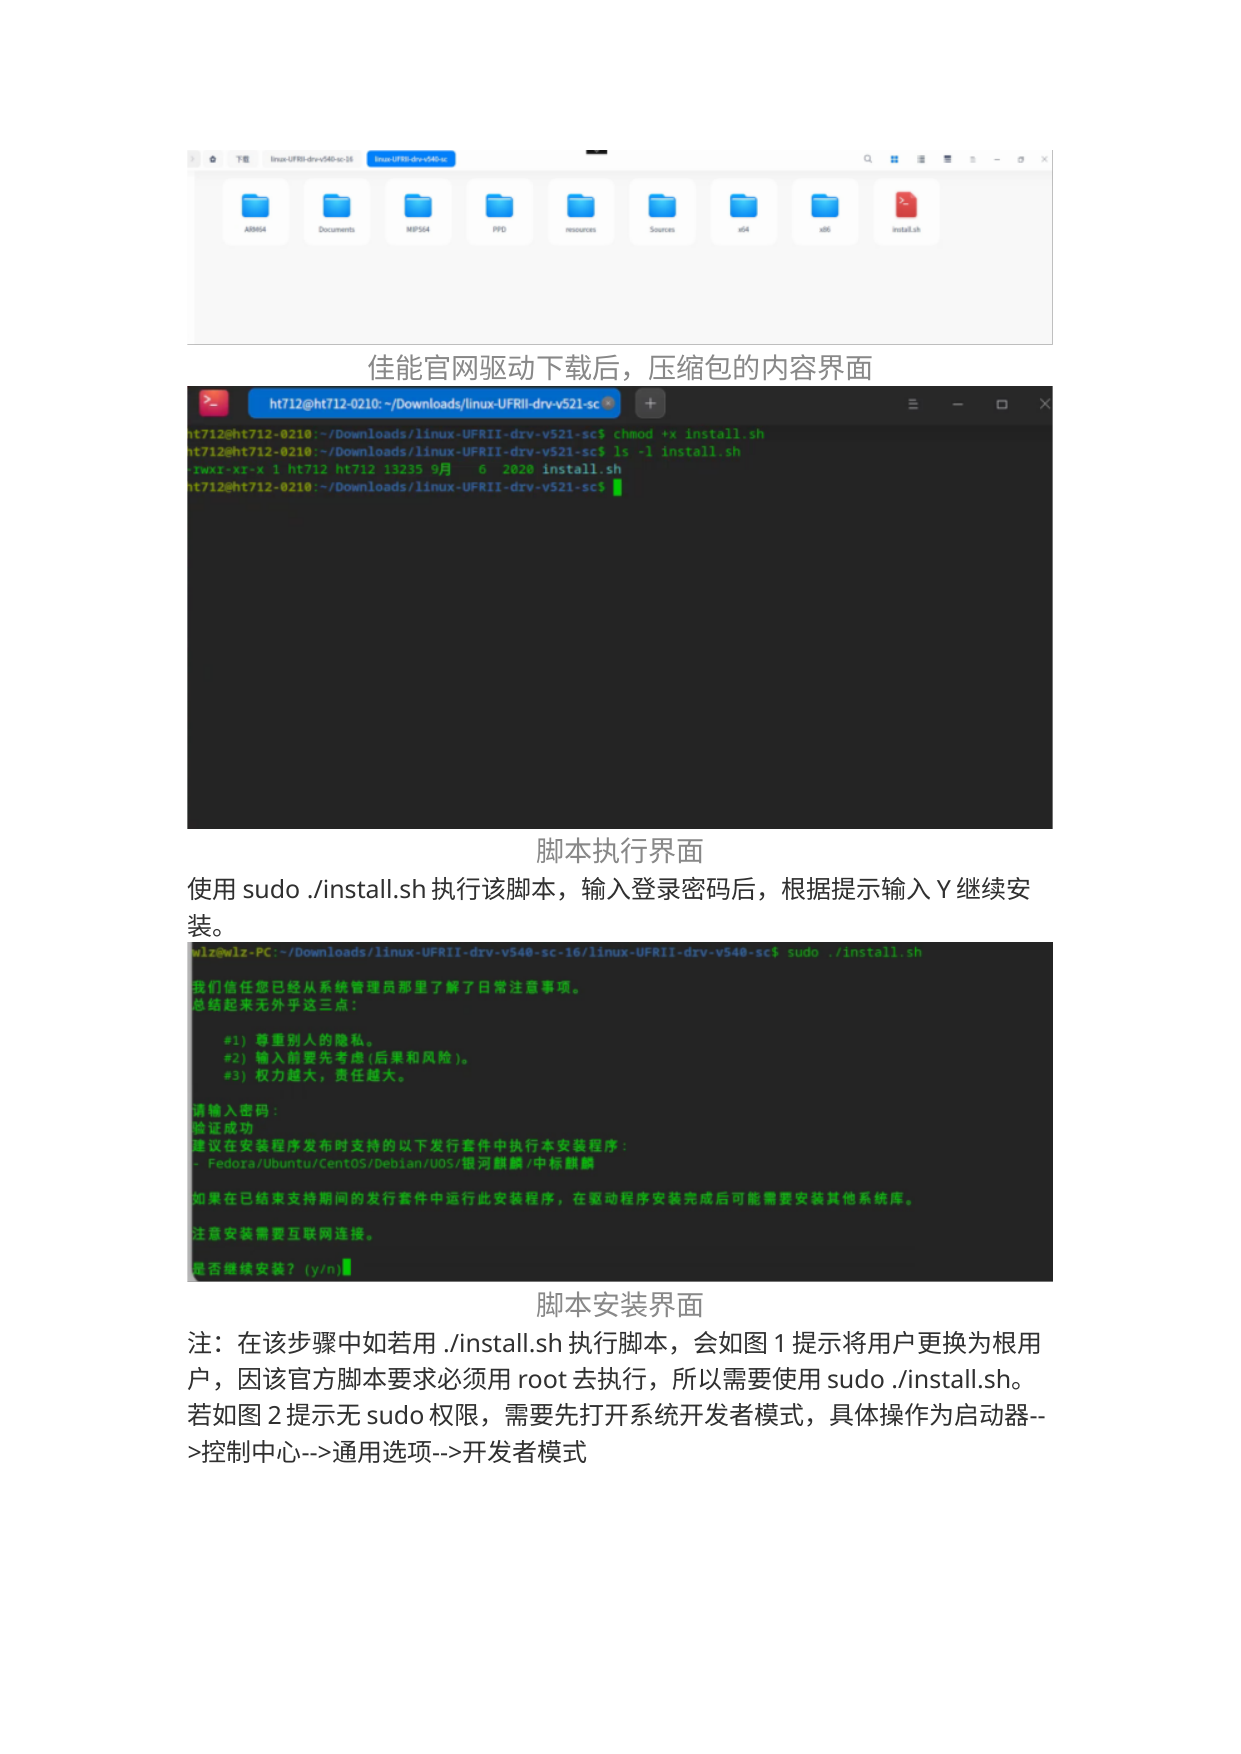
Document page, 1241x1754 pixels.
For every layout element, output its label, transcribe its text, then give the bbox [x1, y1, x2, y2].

text 注：在该步骤中如若用 ./install.sh执行脚本，会如图1提示将用户更换为根用户，因该官方脚本要求必须用root去执行，所以需要使用sudo ./install.sh。若如图2提示无sudo权限，需要先打开系统开发者模式，具体操作为启动器-->控制中心-->通用选项-->开发者模式 [187, 1323, 1053, 1468]
picture [187, 150, 1053, 346]
text 使用sudo ./install.sh执行该脚本，输入登录密码后，根据提示输入Y继续安装。 [187, 870, 1053, 942]
text 佳能官网驱动下载后，压缩包的内容界面 [187, 346, 1053, 386]
picture [187, 942, 1053, 1283]
picture [187, 386, 1053, 829]
text 脚本执行界面 [187, 829, 1053, 870]
text 脚本安装界面 [187, 1283, 1053, 1323]
